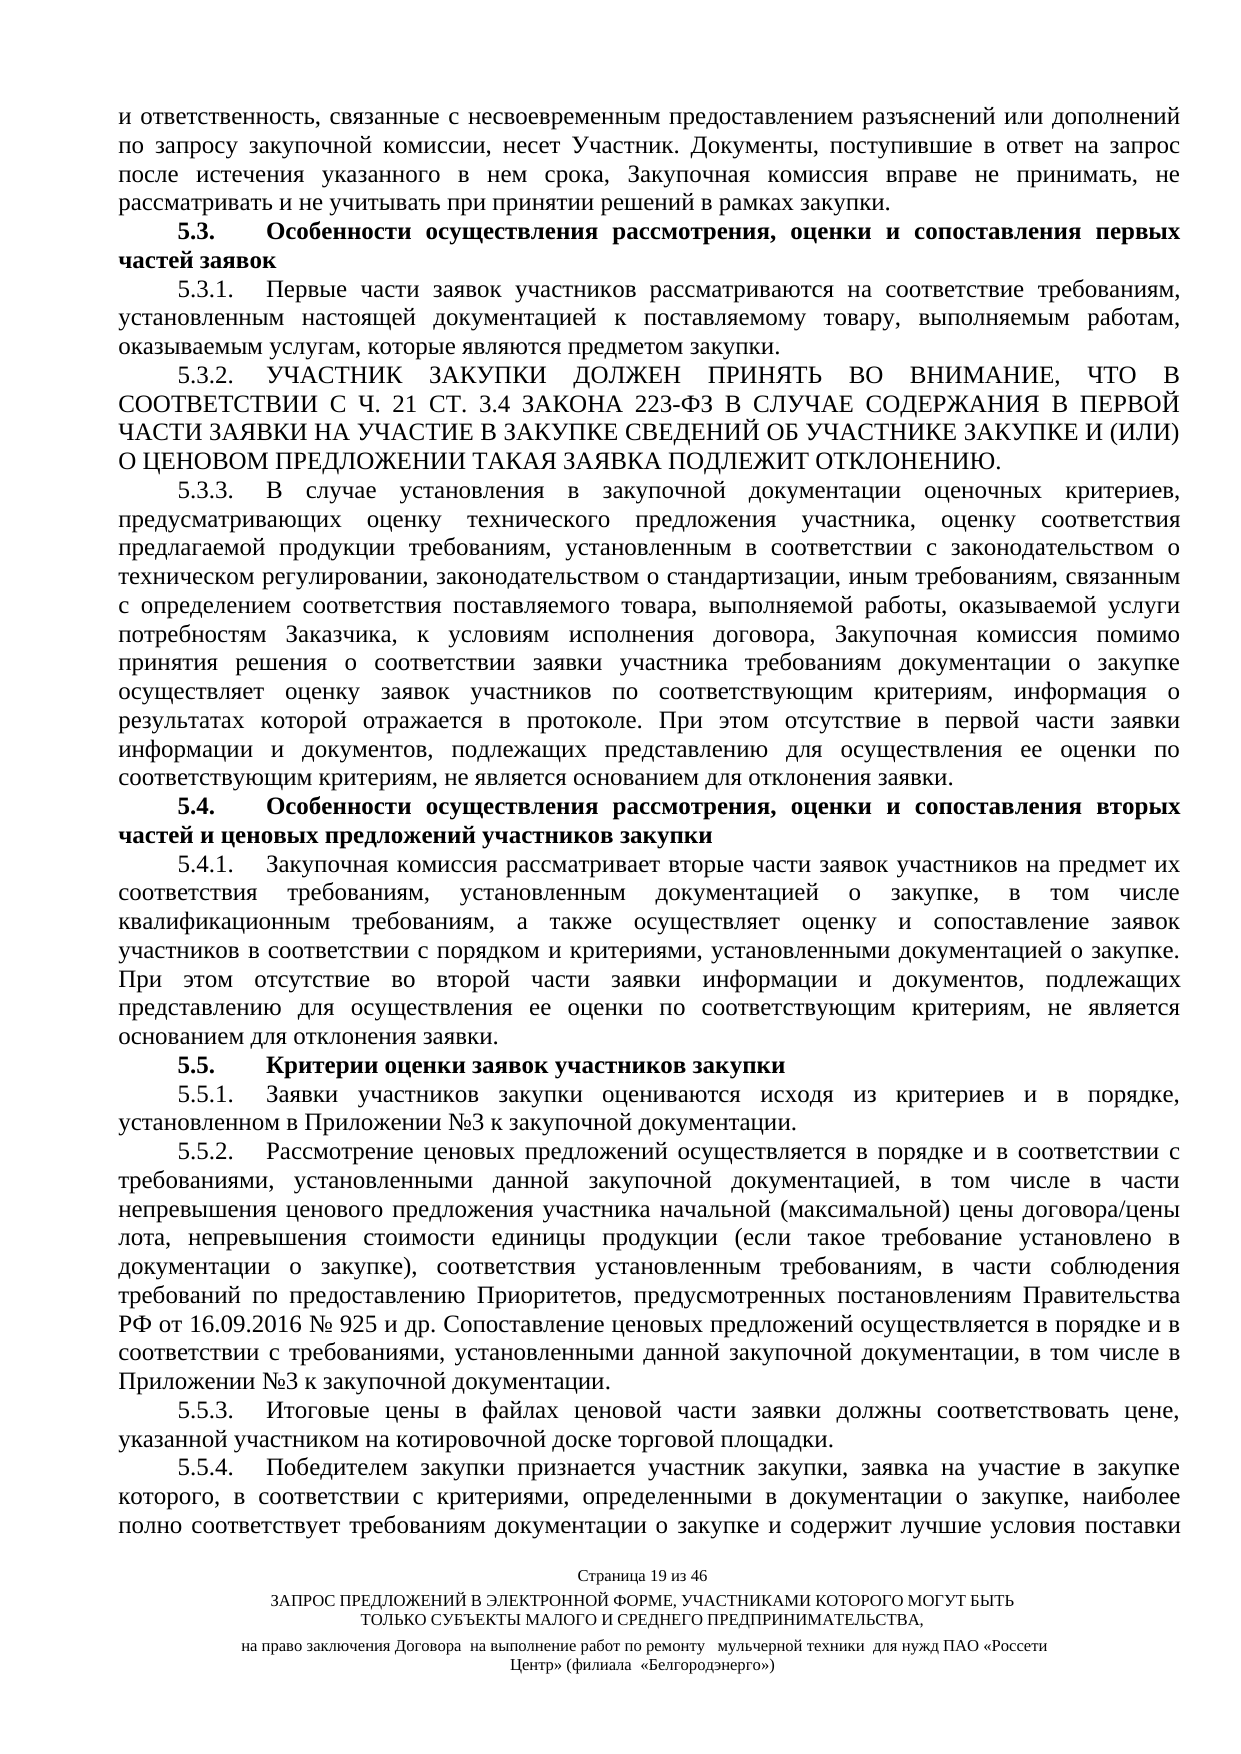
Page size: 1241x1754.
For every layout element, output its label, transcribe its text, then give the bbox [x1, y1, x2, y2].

subtitle Рассмотрение ценовых предложений осуществляется в порядке и в соответствии с требованиями, установленными данной закупочной документацией, в том числе в части непревышения ценового предложения участника начальной (максимальной) цены договора/цены лота, непревышения стоимости единицы продукции (если такое требование установлено в документации о закупке), соответствия установленным требованиям, в части соблюдения требований по предоставлению Приоритетов, предусмотренных постановлениям Правительства РФ от 16.09.2016 № 925 и др. Сопоставление ценовых предложений осуществляется в порядке и в соответствии с требованиями, установленными данной закупочной документации, в том числе в Приложении №3 к закупочной документации. [118, 1136, 1181, 1395]
subtitle В случае установления в закупочной документации оценочных критериев, предусматривающих оценку технического предложения участника, оценку соответствия предлагаемой продукции требованиям, установленным в соответствии с законодательством о техническом регулировании, законодательством о стандартизации, иным требованиям, связанным с определением соответствия поставляемого товара, выполняемой работы, оказываемой услуги потребностям Заказчика, к условиям исполнения договора, Закупочная комиссия помимо принятия решения о соответствии заявки участника требованиям документации о закупке осуществляет оценку заявок участников по соответствующим критериям, информация о результатах которой отражается в протоколе. При этом отсутствие в первой части заявки информации и документов, подлежащих представлению для осуществления ее оценки по соответствующим критериям, не является основанием для отклонения заявки. [118, 475, 1181, 791]
subtitle Первые части заявок участников рассматриваются на соответствие требованиям, установленным настоящей документацией к поставляемому товару, выполняемым работам, оказываемым услугам, которые являются предметом закупки. [118, 274, 1181, 360]
subtitle Особенности осуществления рассмотрения, оценки и сопоставления вторых частей и ценовых предложений участников закупки [118, 791, 1181, 849]
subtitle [118, 101, 1181, 216]
subtitle Итоговые цены в файлах ценовой части заявки должны соответствовать цене, указанной участником на котировочной доске торговой площадки. [118, 1395, 1181, 1452]
subtitle Заявки участников закупки оцениваются исходя из критериев и в порядке, установленном в Приложении №3 к закупочной документации. [118, 1079, 1181, 1136]
subtitle Закупочная комиссия рассматривает вторые части заявок участников на предмет их соответствия требованиям, установленным документацией о закупке, в том числе квалификационным требованиям, а также осуществляет оценку и сопоставление заявок участников в соответствии с порядком и критериями, установленными документацией о закупке. При этом отсутствие во второй части заявки информации и документов, подлежащих представлению для осуществления ее оценки по соответствующим критериям, не является основанием для отклонения заявки. [118, 849, 1181, 1050]
subtitle Критерии оценки заявок участников закупки [118, 1050, 1181, 1079]
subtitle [118, 1452, 1181, 1539]
subtitle УЧАСТНИК ЗАКУПКИ ДОЛЖЕН ПРИНЯТЬ ВО ВНИМАНИЕ, ЧТО В СООТВЕТСТВИИ С Ч. 21 СТ. 3.4 ЗАКОНА 223-ФЗ В СЛУЧАЕ СОДЕРЖАНИЯ В ПЕРВОЙ ЧАСТИ ЗАЯВКИ НА УЧАСТИЕ В ЗАКУПКЕ СВЕДЕНИЙ ОБ УЧАСТНИКЕ ЗАКУПКЕ И (ИЛИ) О ЦЕНОВОМ ПРЕДЛОЖЕНИИ ТАКАЯ ЗАЯВКА ПОДЛЕЖИТ ОТКЛОНЕНИЮ. [118, 360, 1181, 475]
subtitle Особенности осуществления рассмотрения, оценки и сопоставления первых частей заявок [118, 216, 1181, 274]
